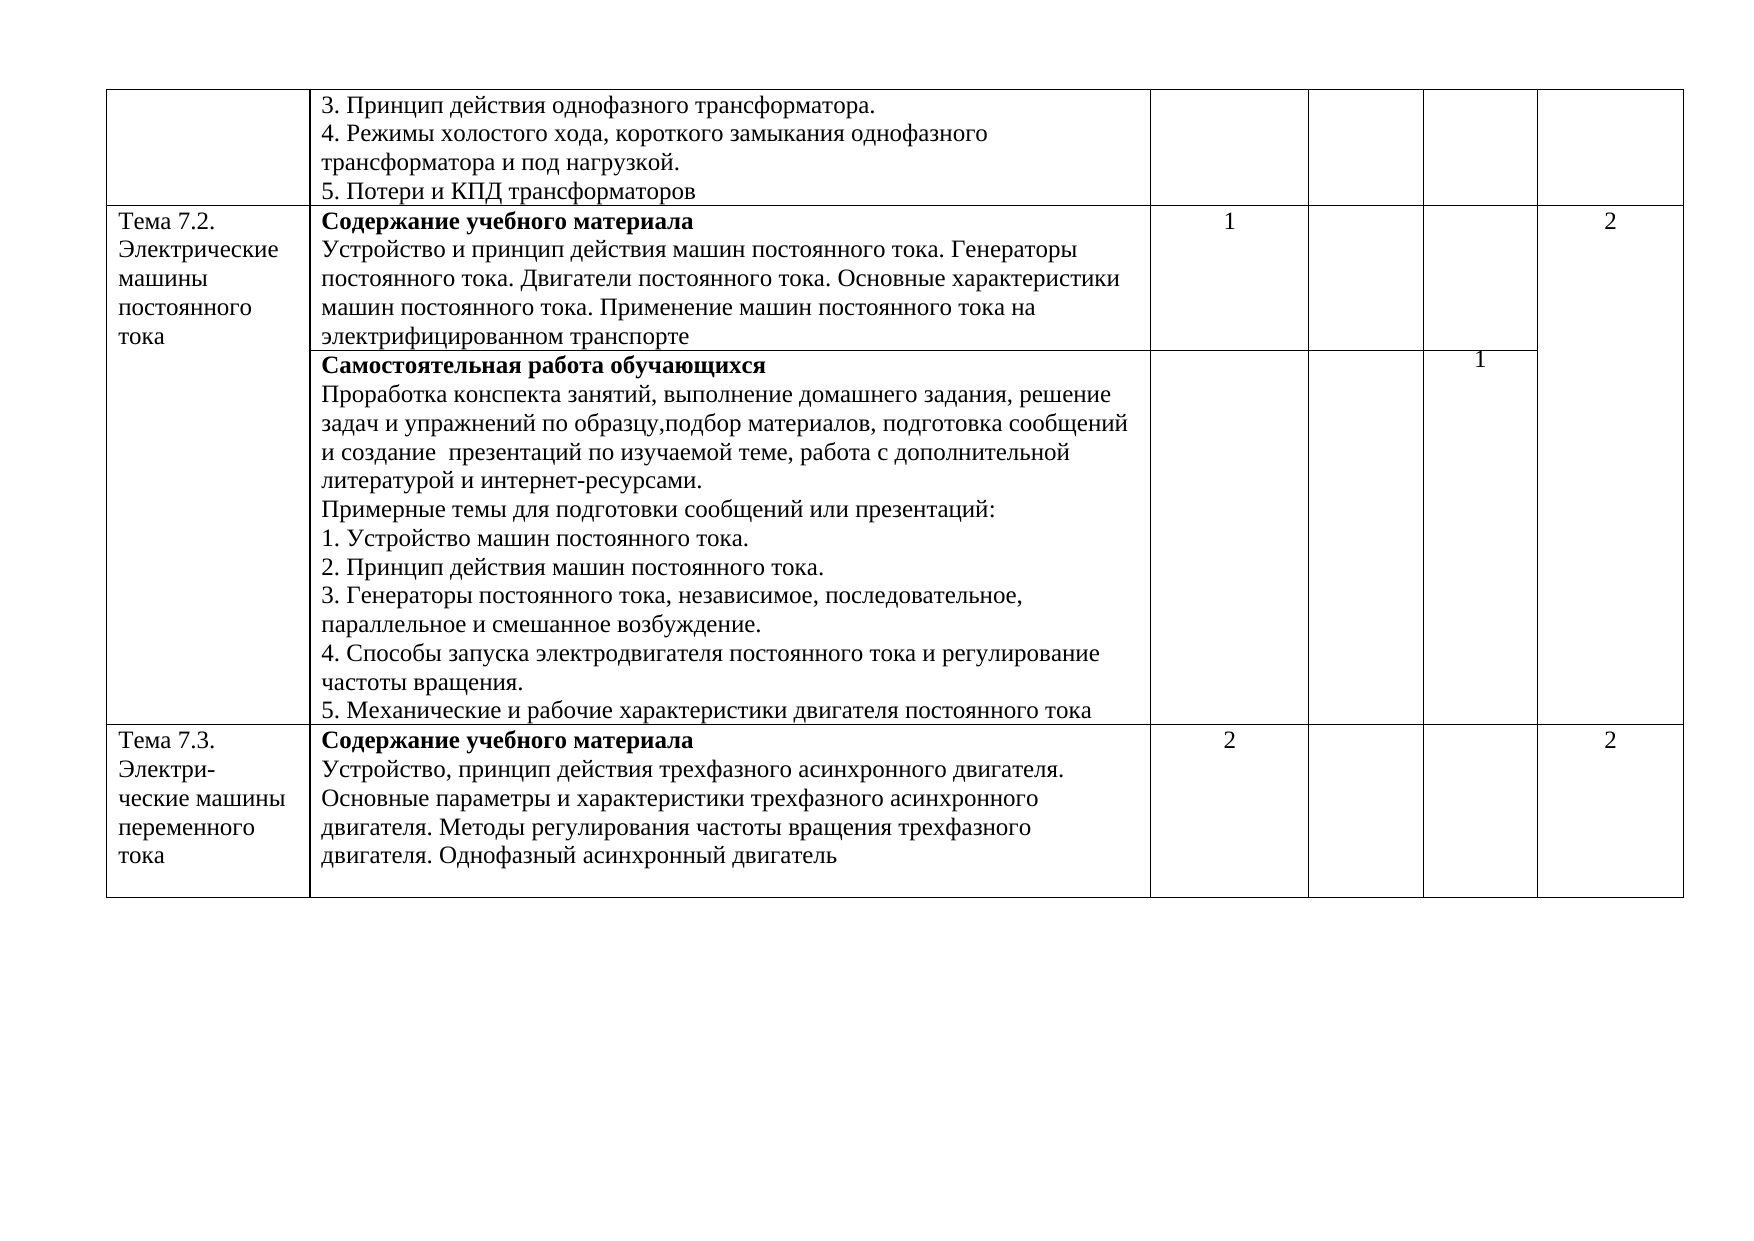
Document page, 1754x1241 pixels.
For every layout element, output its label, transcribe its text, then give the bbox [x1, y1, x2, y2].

table_cell Самостоятельная работа обучающихся Проработка конспекта занятий, выполнение домашнего задания, решение задач и упражнений по образцу,подбор материалов, подготовка сообщений и создание презентаций по изучаемой теме, работа с дополнительной литературой и интернет-ресурсами. Примерные темы для подготовки сообщений или презентаций: 1. Устройство машин постоянного тока. 2. Принцип действия машин постоянного тока. 3. Генераторы постоянного тока, независимое, последовательное, параллельное и смешанное возбуждение. 4. Способы запуска электродвигателя постоянного тока и регулирование частоты вращения. 5. Механические и рабочие характеристики двигателя постоянного тока [311, 351, 1150, 724]
table_cell [1309, 725, 1423, 897]
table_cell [107, 725, 309, 897]
table_cell 1 [1151, 90, 1308, 205]
table_cell [1151, 351, 1308, 724]
table_cell 2 [1538, 90, 1683, 205]
table_cell Содержание учебного материала Устройство и принцип действия машин постоянного тока. Генераторы постоянного тока. Двигатели постоянного тока. Основные характеристики машин постоянного тока. Применение машин постоянного тока на электрифицированном транспорте [311, 206, 1150, 349]
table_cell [311, 90, 1150, 205]
table_cell 1 [1424, 351, 1537, 724]
table_cell Содержание учебного материала Устройство, принцип действия трехфазного асинхронного двигателя. Основные параметры и характеристики трехфазного асинхронного двигателя. Методы регулирования частоты вращения трехфазного двигателя. Однофазный асинхронный двигатель [311, 725, 1150, 897]
table_cell [1309, 206, 1423, 349]
table_cell 1 [1151, 206, 1308, 349]
table_cell Тема 7.2. Электрические машины постоянного тока [107, 206, 309, 724]
table_cell [1309, 351, 1423, 724]
table_cell [1309, 90, 1423, 205]
table_cell [1424, 725, 1537, 897]
table_cell 2 [1538, 725, 1683, 897]
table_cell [107, 90, 309, 205]
table_cell 2 [1538, 206, 1683, 724]
table_cell [1424, 206, 1537, 349]
table_cell 2 [1151, 725, 1308, 897]
table_cell 2 [1424, 90, 1537, 205]
